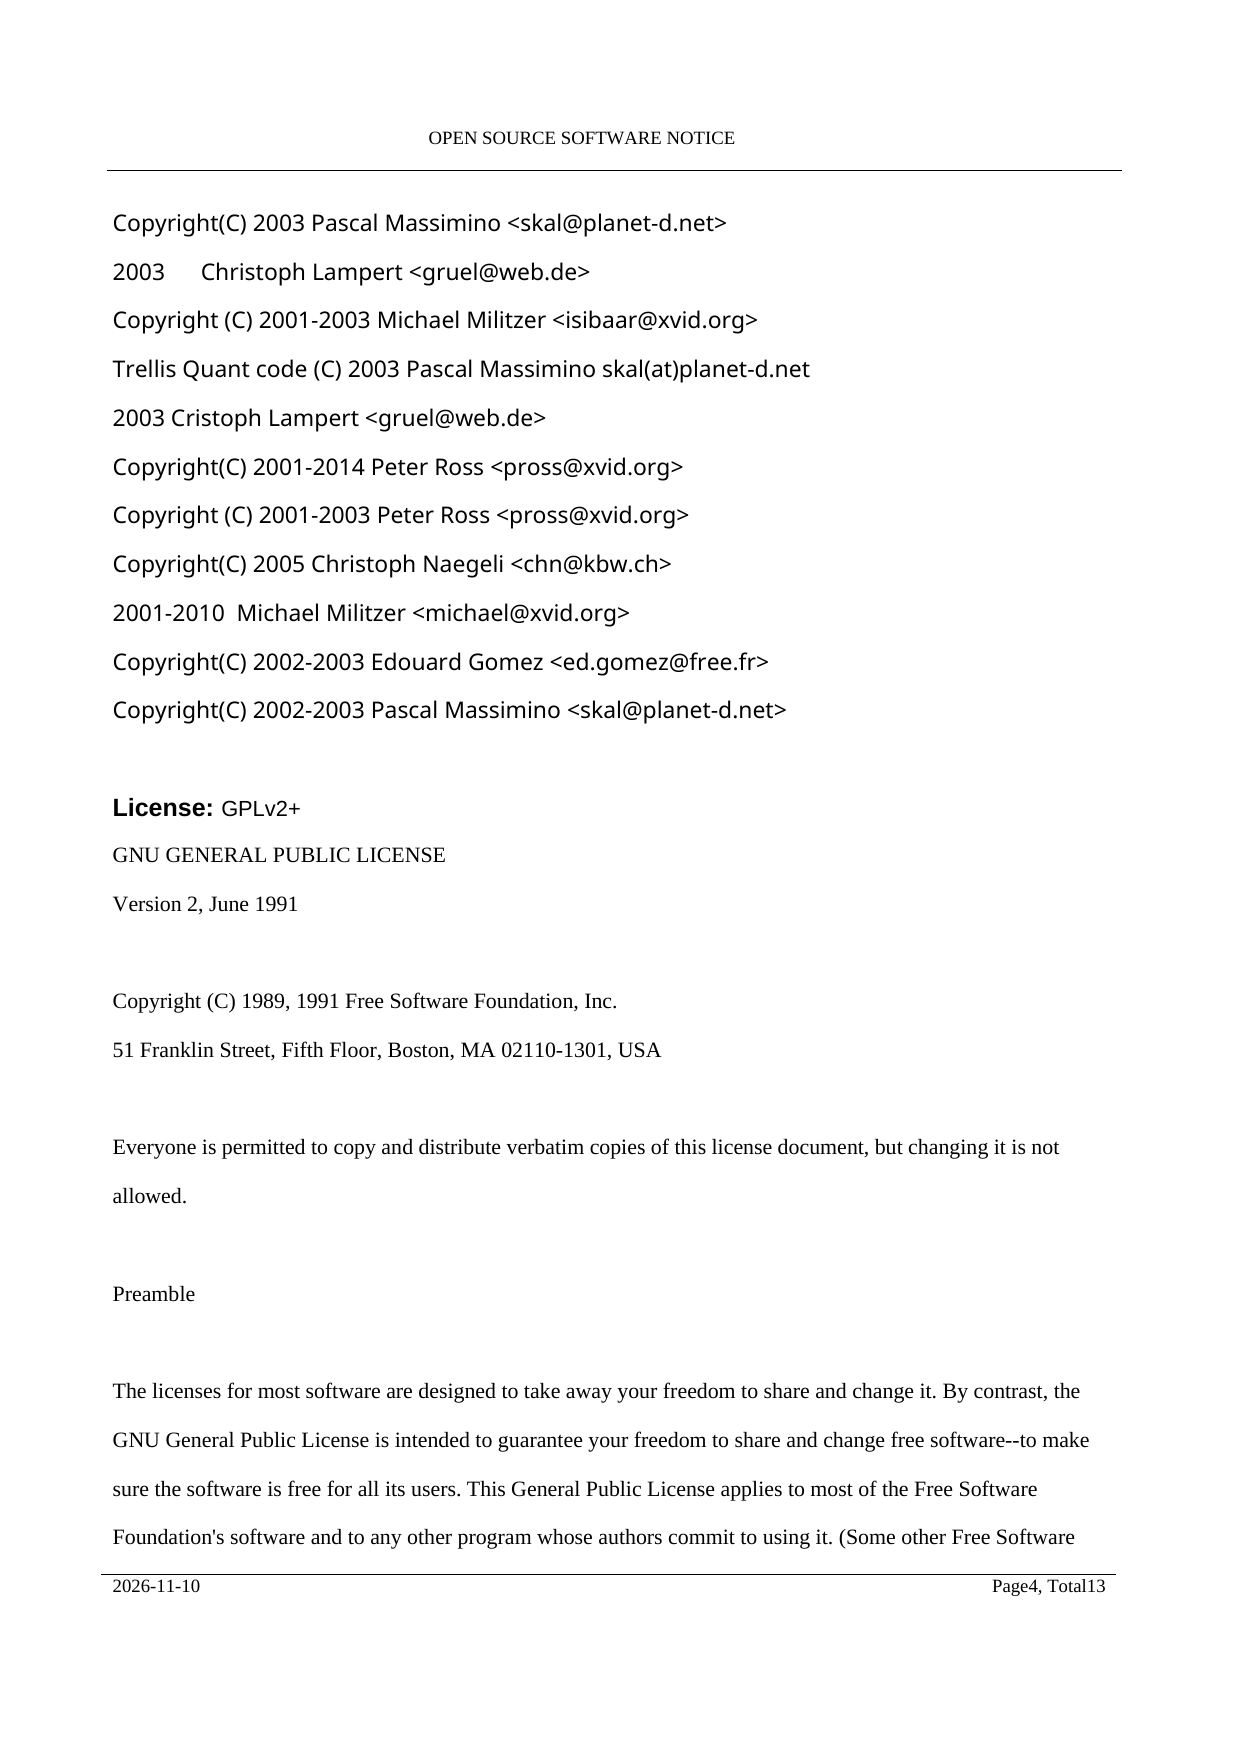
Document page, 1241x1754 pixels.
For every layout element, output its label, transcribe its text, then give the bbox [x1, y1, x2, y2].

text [112, 838, 1128, 1553]
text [112, 206, 1128, 775]
text License: GPLv2+ [112, 791, 1128, 824]
